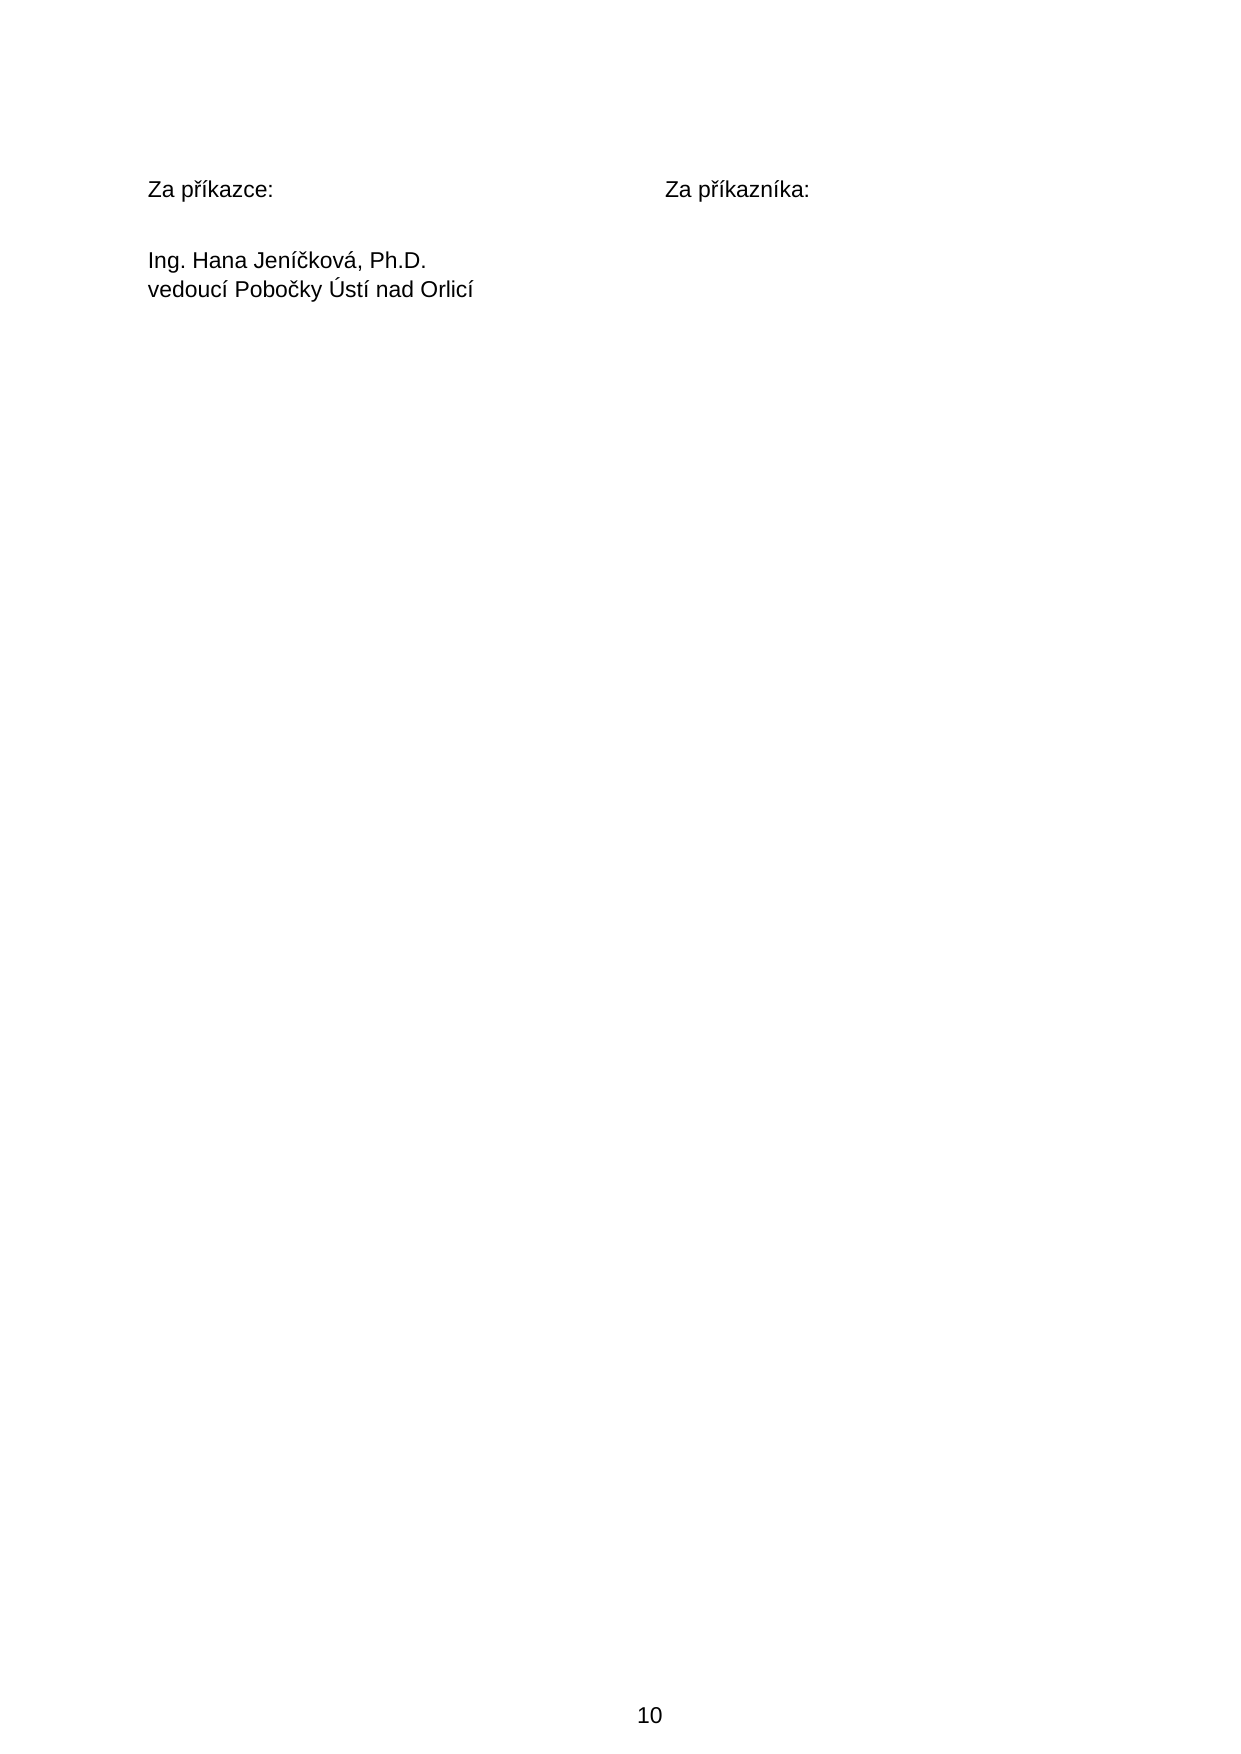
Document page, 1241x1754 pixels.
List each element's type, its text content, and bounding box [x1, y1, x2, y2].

text Ing. Hana Jeníčková, Ph.D. [148, 245, 1152, 274]
text Za příkazce: Za příkazníka: [148, 174, 1152, 203]
text vedoucí Pobočky Ústí nad Orlicí [148, 274, 1152, 303]
